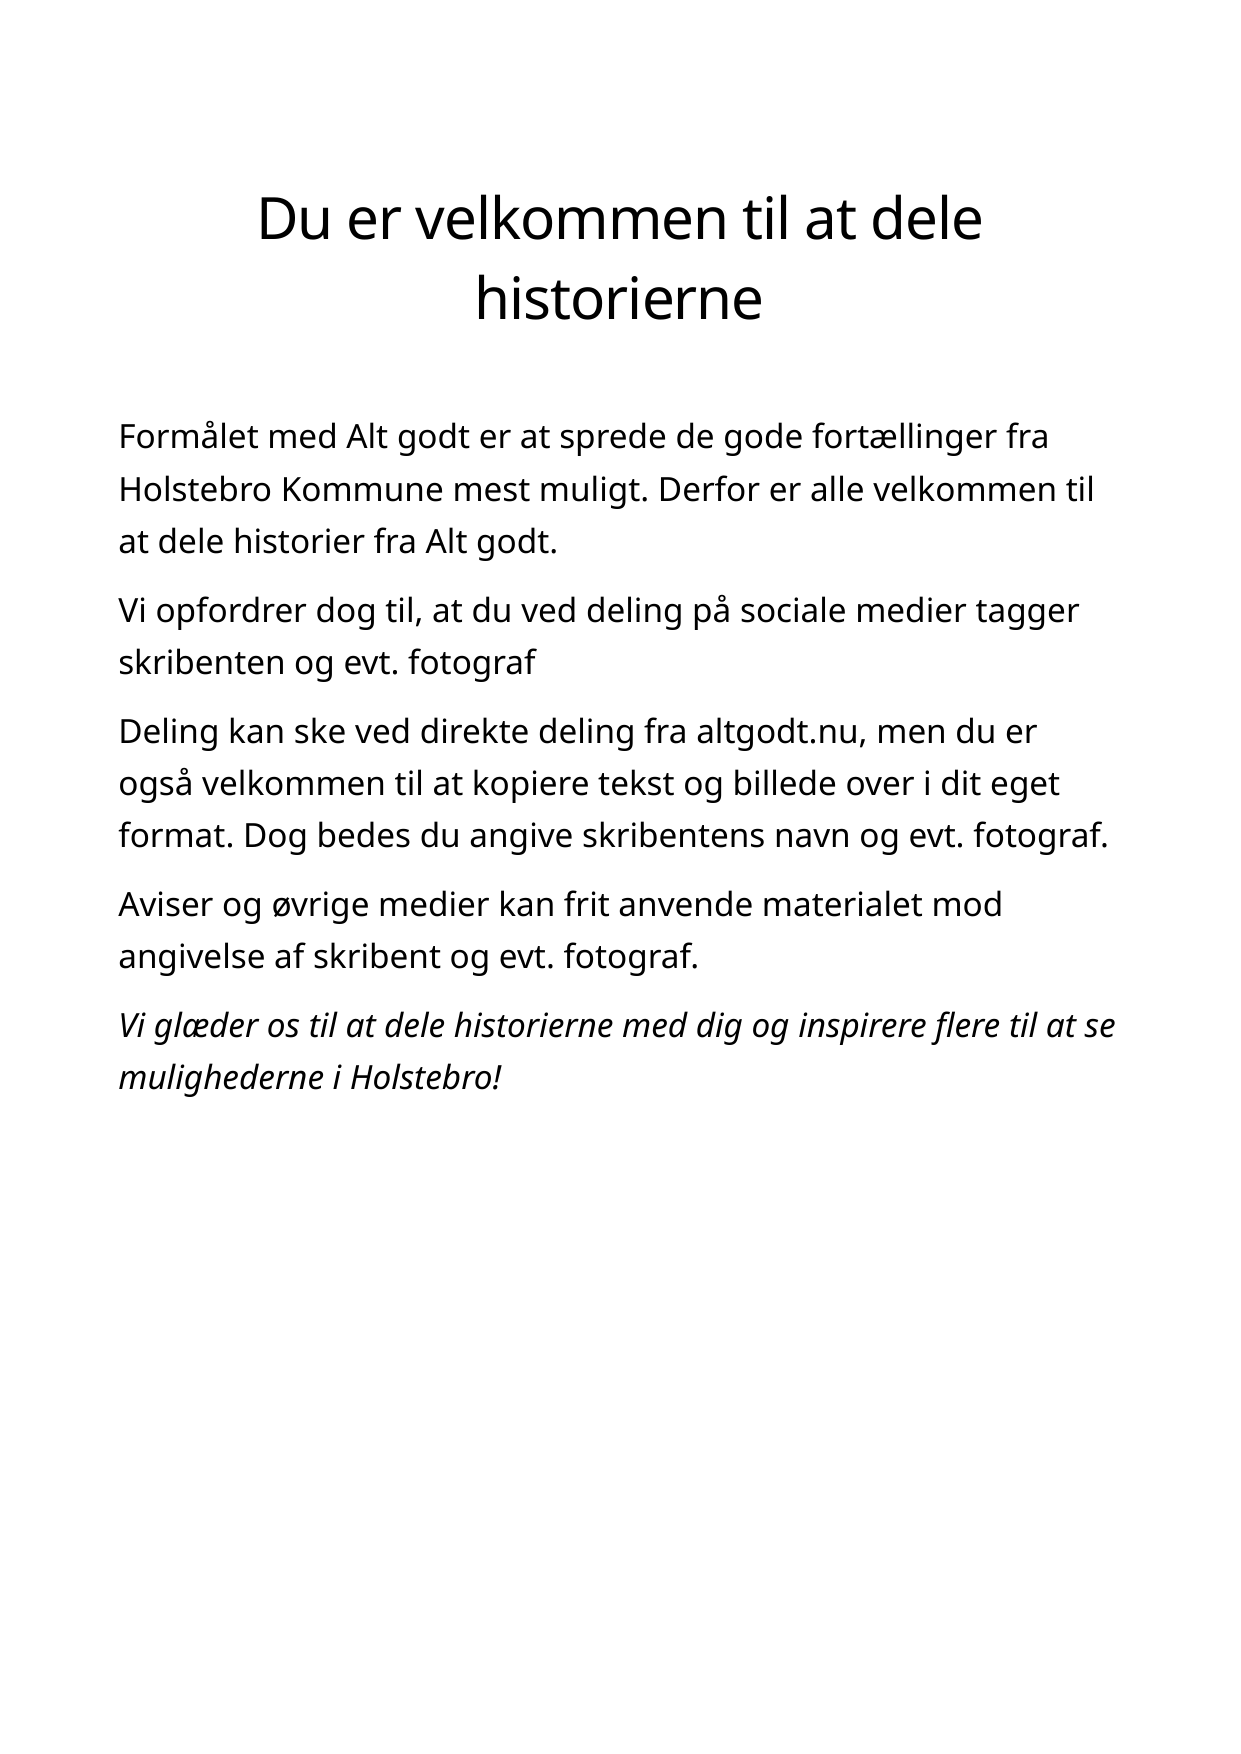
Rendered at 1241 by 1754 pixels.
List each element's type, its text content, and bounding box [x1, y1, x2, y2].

title Du er velkommen til at dele historierne [118, 177, 1122, 336]
text Vi opfordrer dog til, at du ved deling på sociale medier tagger skribenten og evt. fotograf [118, 587, 1122, 684]
text Deling kan ske ved direkte deling fra altgodt.nu, men du er også velkommen til at kopiere tekst og billede over i dit eget format. Dog bedes du angive skribentens navn og evt. fotograf. [118, 708, 1122, 857]
text Formålet med Alt godt er at sprede de gode fortællinger fra Holstebro Kommune mest muligt. Derfor er alle velkommen til at dele historier fra Alt godt. [118, 413, 1122, 563]
text Aviser og øvrige medier kan frit anvende materialet mod angivelse af skribent og evt. fotograf. [118, 881, 1122, 978]
text Vi glæder os til at dele historierne med dig og inspirere flere til at se mulighederne i Holstebro! [118, 1002, 1122, 1099]
